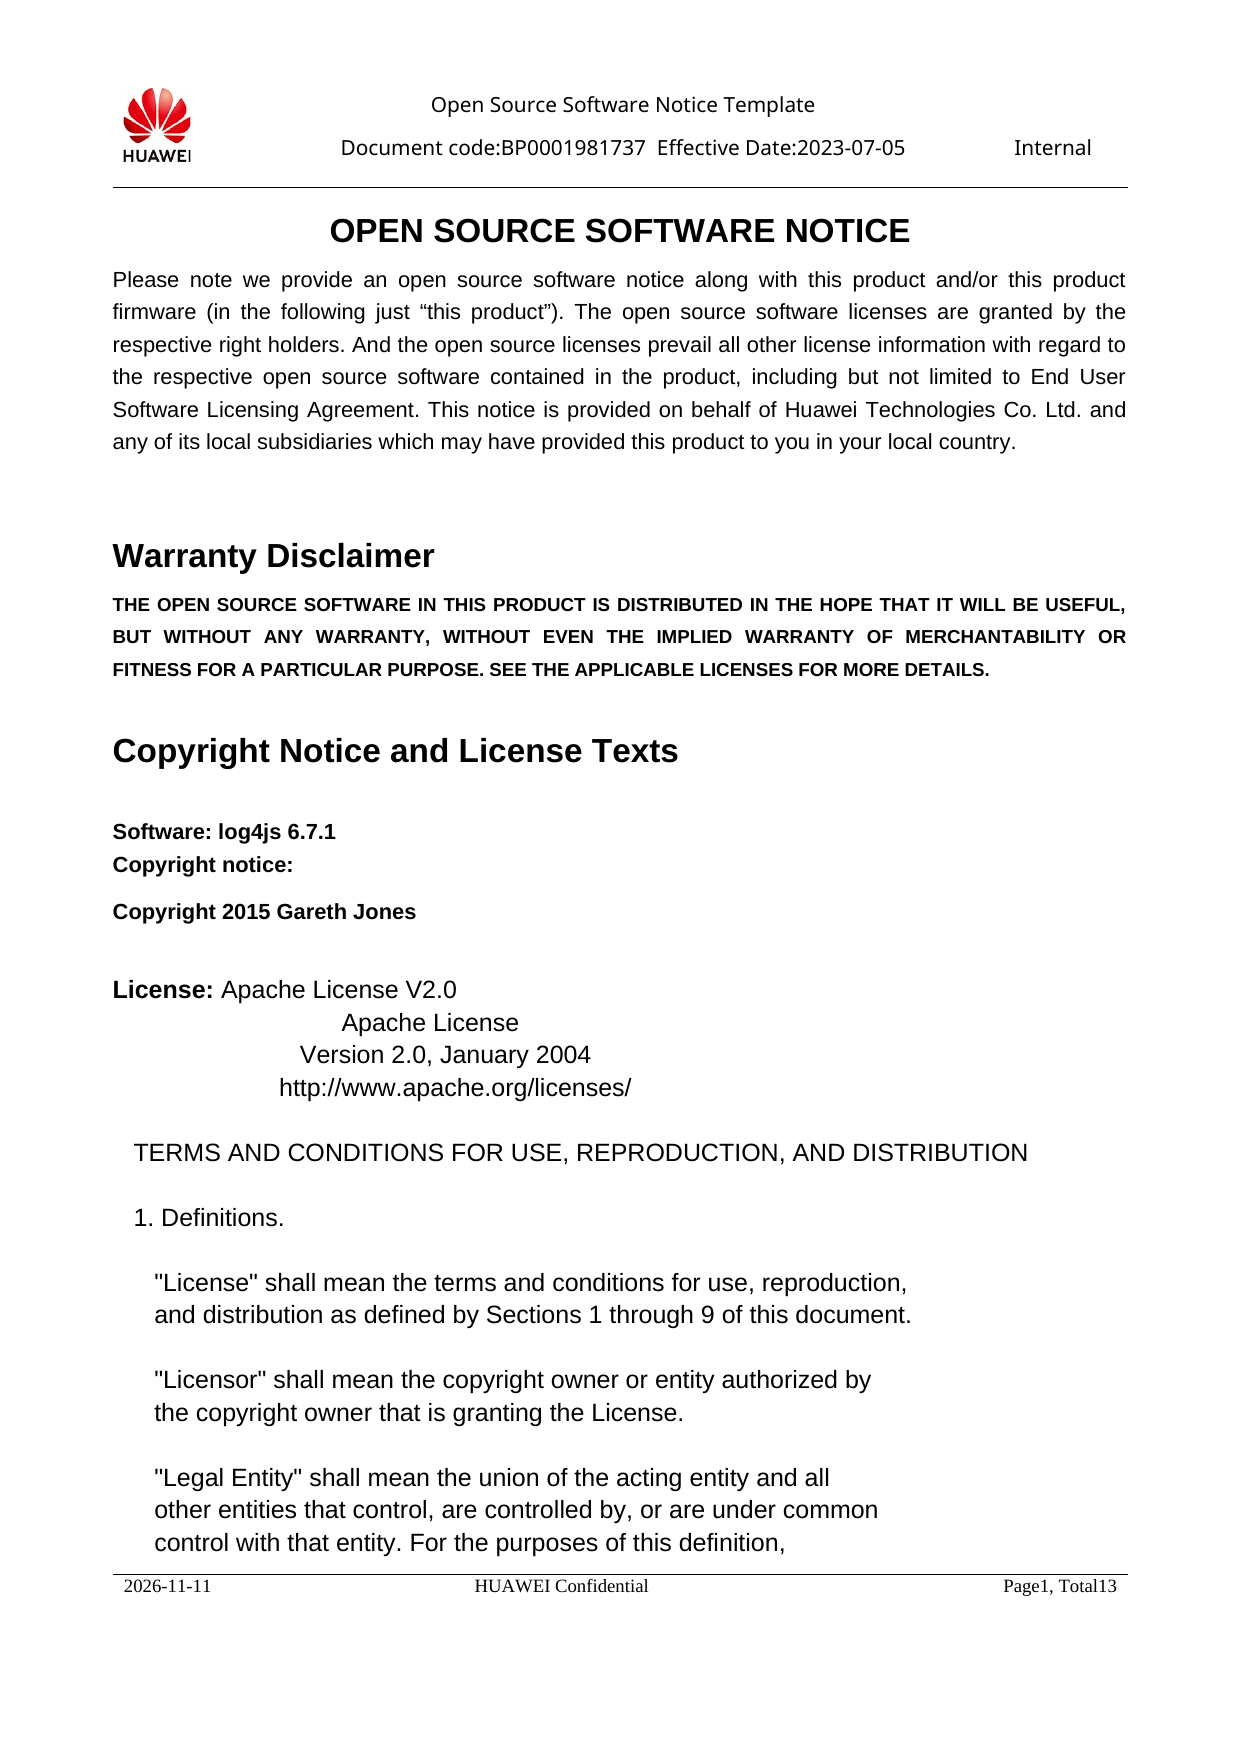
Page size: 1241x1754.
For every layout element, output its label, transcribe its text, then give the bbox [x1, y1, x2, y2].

text Copyright notice: [112, 848, 1128, 881]
text OPEN SOURCE SOFTWARE NOTICE [112, 198, 1128, 263]
text http://www.apache.org/licenses/ [112, 1071, 1128, 1103]
text and distribution as defined by Sections 1 through 9 of this document. [112, 1298, 1128, 1331]
text other entities that control, are controlled by, or are under common [112, 1493, 1128, 1526]
text Warranty Disclaimer [112, 523, 1128, 588]
text "Legal Entity" shall mean the union of the acting entity and all [112, 1461, 1128, 1493]
text Apache License [112, 1006, 1128, 1038]
text "License" shall mean the terms and conditions for use, reproduction, [112, 1266, 1128, 1298]
text control with that entity. For the purposes of this definition, [112, 1526, 1128, 1558]
text Version 2.0, January 2004 [112, 1038, 1128, 1071]
text The open source software in this product is distributed in the hope that it will be useful, but WITHOUT ANY WARRANTY, without even the implied warranty of MERCHANTABILITY or FITNESS FOR A PARTICULAR PURPOSE. See the applicable licenses for more details. [112, 588, 1128, 686]
text Copyright Notice and License Texts [112, 718, 1128, 783]
text the copyright owner that is granting the License. [112, 1396, 1128, 1428]
title Software: log4js 6.7.1 [112, 816, 1128, 848]
text Copyright 2015 Gareth Jones [112, 896, 1128, 928]
text 1. Definitions. [112, 1201, 1128, 1233]
text "Licensor" shall mean the copyright owner or entity authorized by [112, 1363, 1128, 1396]
text Please note we provide an open source software notice along with this product and/or this product firmware (in the following just “this product”). The open source software licenses are granted by the respective right holders. And the open source licenses prevail all other license information with regard to the respective open source software contained in the product, including but not limited to End User Software Licensing Agreement. This notice is provided on behalf of Huawei Technologies Co. Ltd. and any of its local subsidiaries which may have provided this product to you in your local country. [112, 263, 1128, 458]
text License: Apache License V2.0 [112, 973, 1128, 1006]
picture [123, 88, 191, 162]
text TERMS AND CONDITIONS FOR USE, REPRODUCTION, AND DISTRIBUTION [112, 1136, 1128, 1168]
